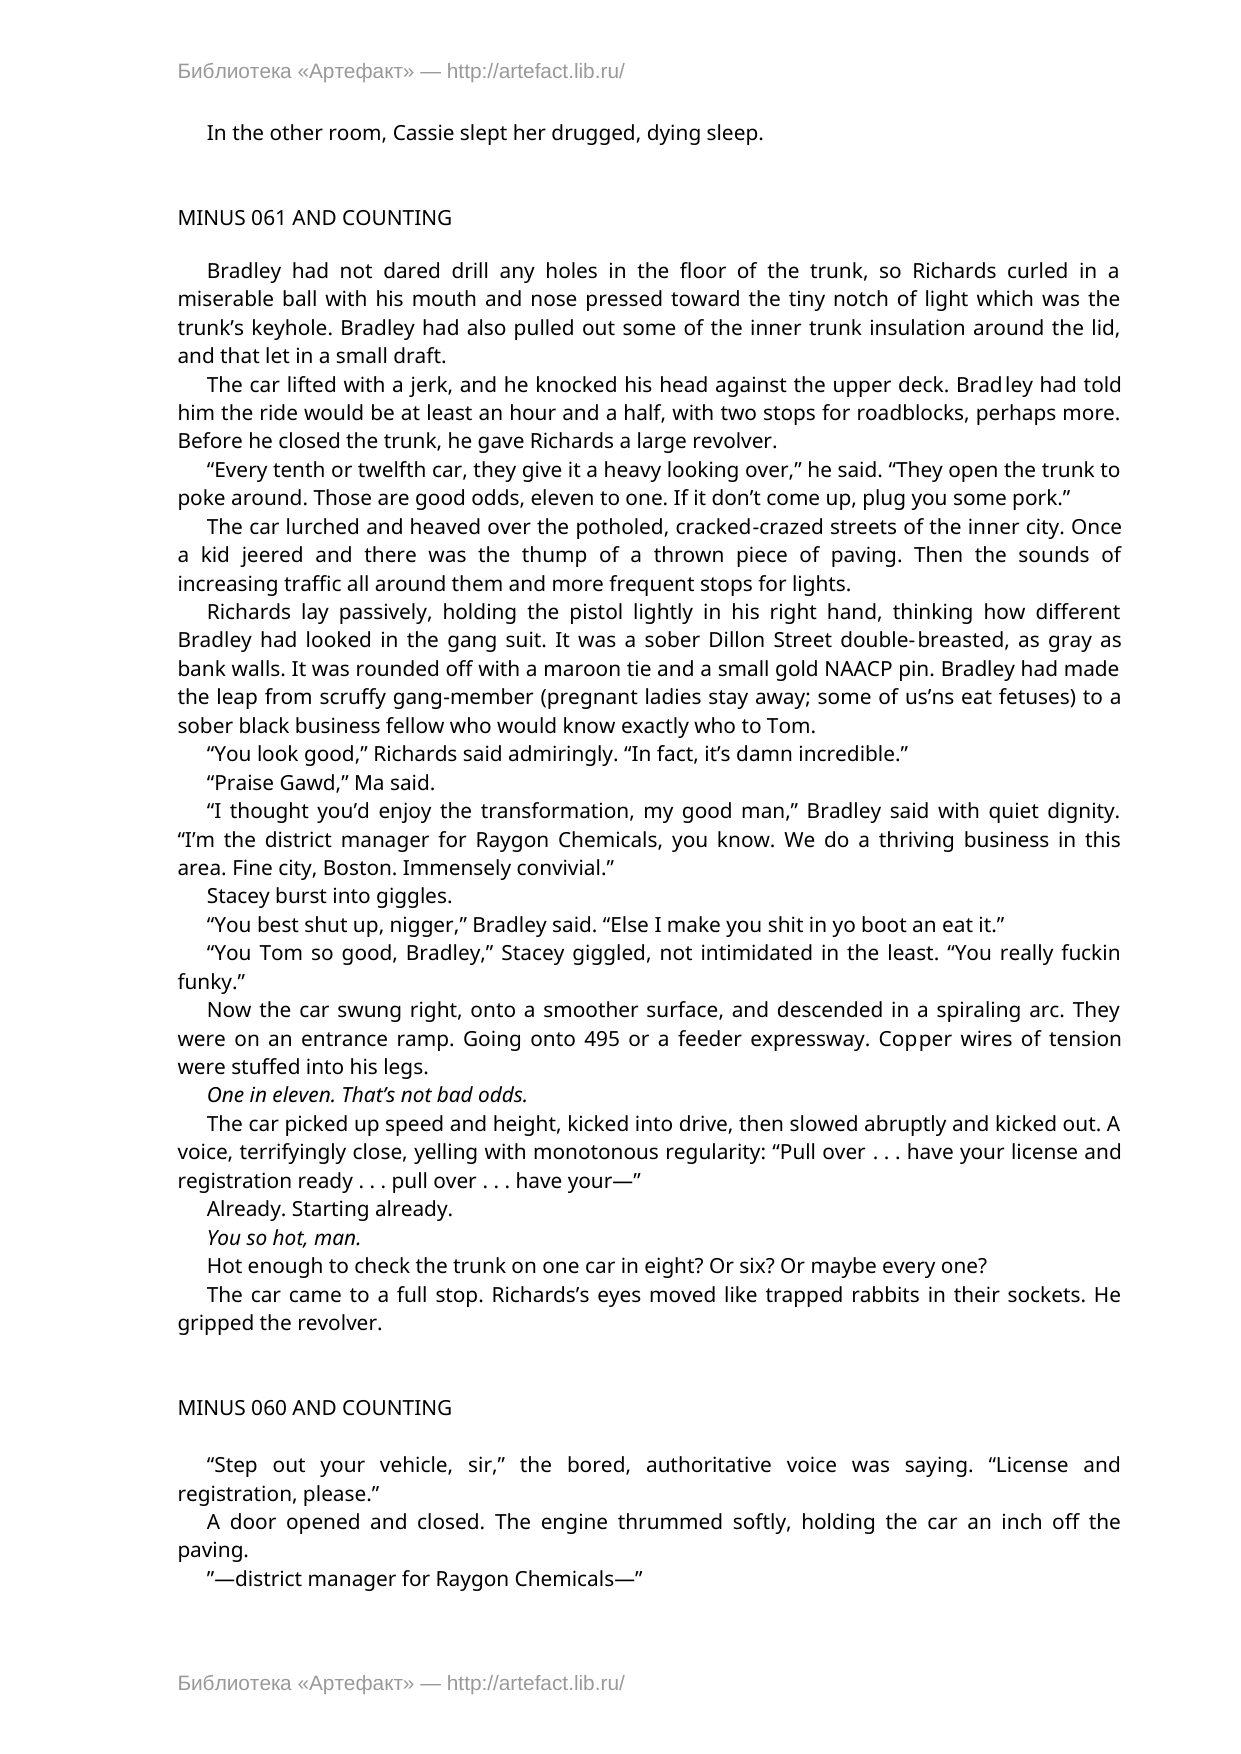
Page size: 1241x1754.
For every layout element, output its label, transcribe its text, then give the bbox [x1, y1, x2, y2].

text You so hot, man. [177, 1223, 1122, 1251]
text Hot enough to check the trunk on one car in eight? Or six? Or maybe every one? [177, 1251, 1122, 1280]
text “Praise Gawd,” Ma said. [177, 768, 1122, 796]
text Now the car swung right, onto a smoother surface, and descended in a spiraling arc. They were on an entrance ramp. Going onto 495 or a feeder expressway. Copper wires of tension were stuffed into his legs. [177, 995, 1122, 1081]
text Already. Starting already. [177, 1194, 1122, 1223]
text The car came to a full stop. Richards’s eyes moved like trapped rabbits in their sockets. He gripped the revolver. [177, 1280, 1122, 1337]
text “You look good,” Richards said admiringly. “In fact, it’s damn incredible.” [177, 739, 1122, 768]
text “Every tenth or twelfth car, they give it a heavy looking over,” he said. “They open the trunk to poke around. Those are good odds, eleven to one. If it don’t come up, plug you some pork.” [177, 455, 1122, 512]
text Bradley had not dared drill any holes in the floor of the trunk, so Richards curled in a miserable ball with his mouth and nose pressed toward the tiny notch of light which was the trunk’s keyhole. Bradley had also pulled out some of the inner trunk insulation around the lid, and that let in a small draft. [177, 256, 1122, 370]
text In the other room, Cassie slept her drugged, dying sleep. [177, 118, 1122, 147]
text Stacey burst into giggles. [177, 882, 1122, 910]
text A door opened and closed. The engine thrummed softly, holding the car an inch off the paving. [177, 1507, 1122, 1564]
text The car picked up speed and height, kicked into drive, then slowed abruptly and kicked out. A voice, terrifyingly close, yelling with monotonous regularity: “Pull over . . . have your license and registration ready . . . pull over . . . have your—” [177, 1109, 1122, 1194]
text One in eleven. That’s not bad odds. [177, 1081, 1122, 1109]
text The car lurched and heaved over the potholed, cracked-crazed streets of the inner city. Once a kid jeered and there was the thump of a thrown piece of paving. Then the sounds of increasing traffic all around them and more frequent stops for lights. [177, 512, 1122, 597]
text “Step out your vehicle, sir,” the bored, authoritative voice was saying. “License and registration, please.” [177, 1450, 1122, 1507]
text ”—district manager for Raygon Chemicals—” [177, 1564, 1122, 1592]
text Richards lay passively, holding the pistol lightly in his right hand, thinking how different Bradley had looked in the gang suit. It was a sober Dillon Street double-breasted, as gray as bank walls. It was rounded off with a maroon tie and a small gold NAACP pin. Bradley had made the leap from scruffy gang-member (pregnant ladies stay away; some of us’ns eat fetuses) to a sober black business fellow who would know exactly who to Tom. [177, 597, 1122, 739]
text The car lifted with a jerk, and he knocked his head against the upper deck. Bradley had told him the ride would be at least an hour and a half, with two stops for roadblocks, perhaps more. Before he closed the trunk, he gave Richards a large revolver. [177, 370, 1122, 455]
text “I thought you’d enjoy the transformation, my good man,” Bradley said with quiet dignity. “I’m the district manager for Raygon Chemicals, you know. We do a thriving business in this area. Fine city, Boston. Immensely convivial.” [177, 796, 1122, 882]
text “You best shut up, nigger,” Bradley said. “Else I make you shit in yo boot an eat it.” [177, 910, 1122, 938]
text “You Tom so good, Bradley,” Stacey giggled, not intimidated in the least. “You really fuckin funky.” [177, 938, 1122, 995]
subtitle MINUS 061 AND COUNTING [177, 203, 1122, 232]
subtitle MINUS 060 AND COUNTING [177, 1393, 1122, 1422]
